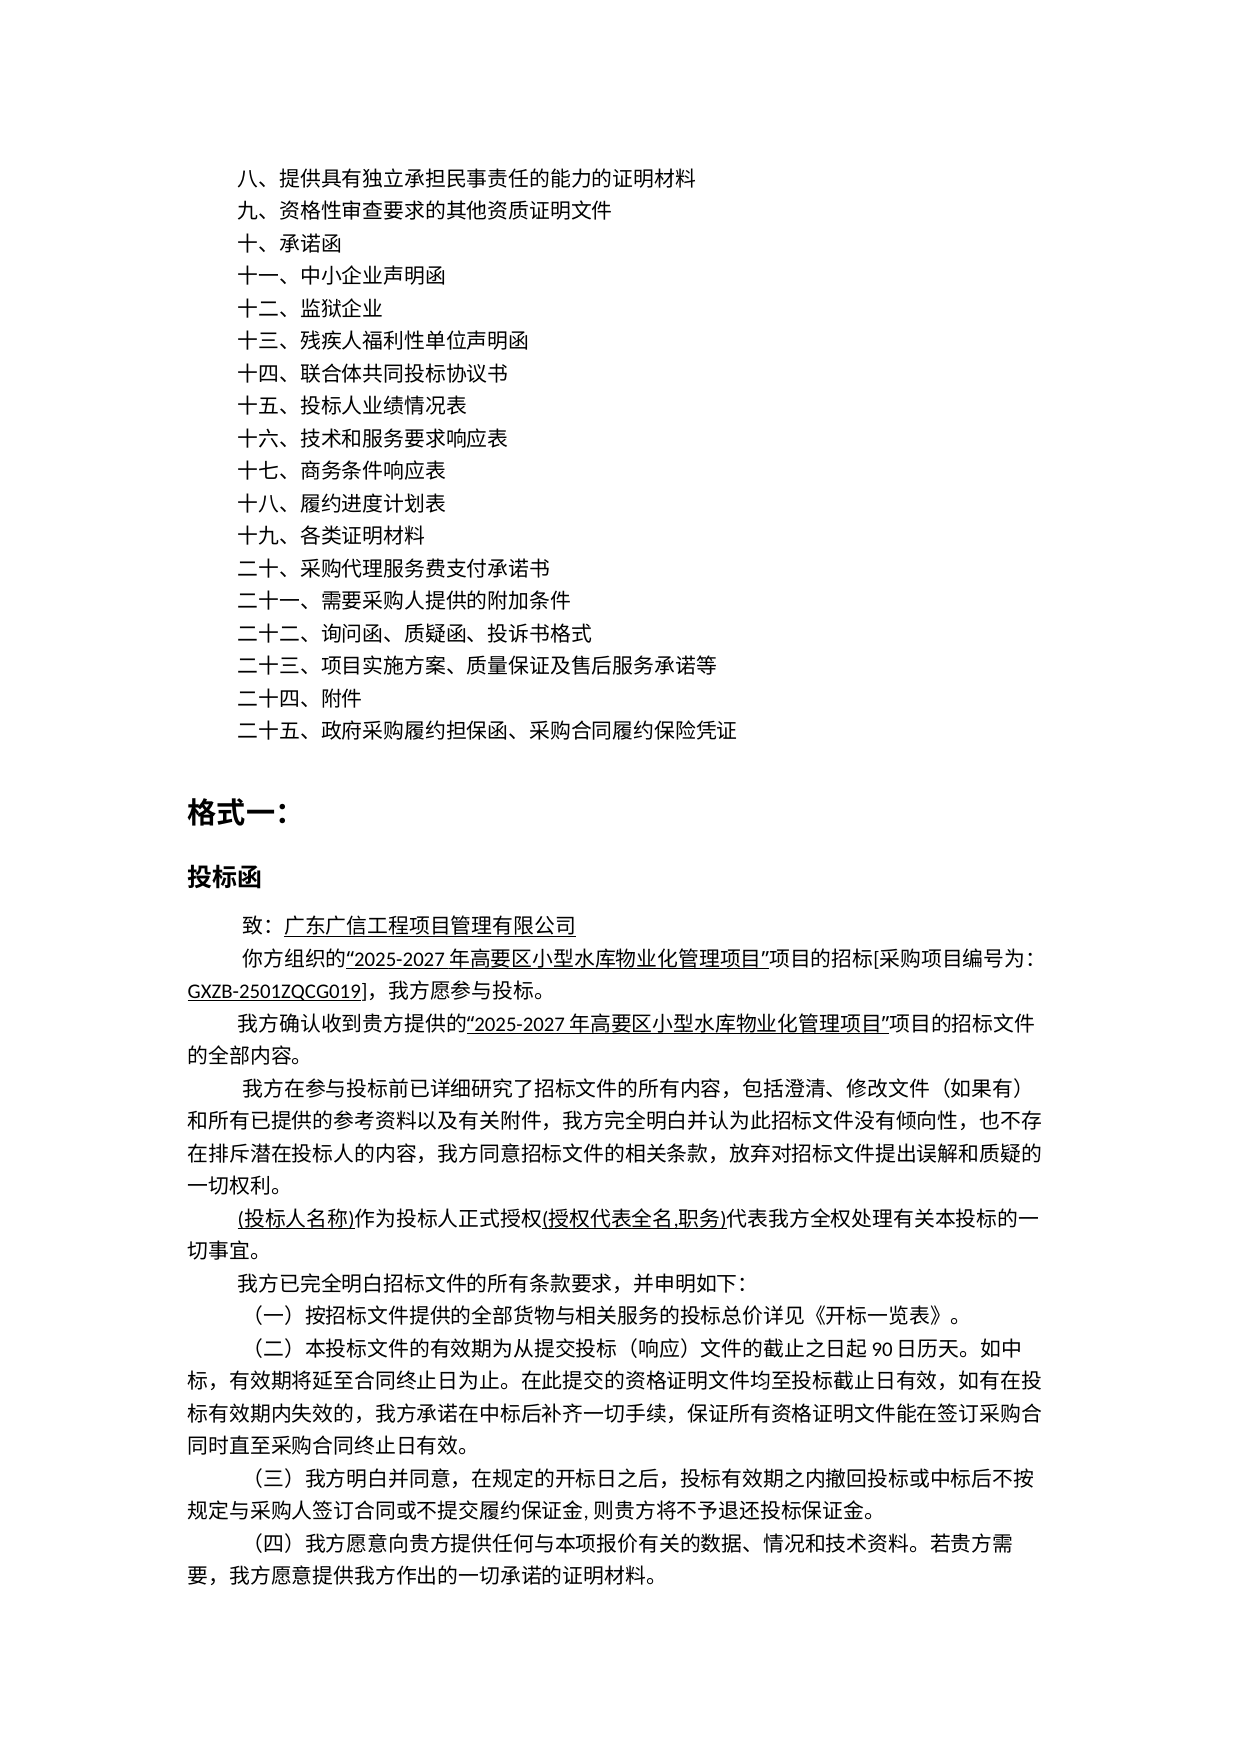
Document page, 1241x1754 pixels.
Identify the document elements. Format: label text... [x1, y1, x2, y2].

text 十八、履约进度计划表 [187, 487, 1053, 519]
text （三）我方明白并同意，在规定的开标日之后，投标有效期之内撤回投标或中标后不按规定与采购人签订合同或不提交履约保证金, 则贵方将不予退还投标保证金。 [187, 1462, 1053, 1527]
text 十九、各类证明材料 [187, 519, 1053, 552]
text 十五、投标人业绩情况表 [187, 389, 1053, 422]
text 二十、采购代理服务费支付承诺书 [187, 552, 1053, 584]
text 投标函 [187, 844, 1053, 909]
text 二十三、项目实施方案、质量保证及售后服务承诺等 [187, 649, 1053, 682]
text 我方已完全明白招标文件的所有条款要求，并申明如下： [187, 1267, 1053, 1299]
text 二十四、附件 [187, 682, 1053, 714]
text 九、资格性审查要求的其他资质证明文件 [187, 194, 1053, 227]
text 致：广东广信工程项目管理有限公司 [187, 909, 1053, 942]
text 我方确认收到贵方提供的“2025-2027年高要区小型水库物业化管理项目”项目的招标文件的全部内容。 [187, 1007, 1053, 1072]
text (投标人名称)作为投标人正式授权(授权代表全名,职务)代表我方全权处理有关本投标的一切事宜。 [187, 1202, 1053, 1267]
text 十一、中小企业声明函 [187, 259, 1053, 292]
text 十七、商务条件响应表 [187, 454, 1053, 487]
text （一）按招标文件提供的全部货物与相关服务的投标总价详见《开标一览表》。 [187, 1299, 1053, 1332]
text 十、承诺函 [187, 227, 1053, 259]
text 我方在参与投标前已详细研究了招标文件的所有内容，包括澄清、修改文件（如果有）和所有已提供的参考资料以及有关附件，我方完全明白并认为此招标文件没有倾向性，也不存在排斥潜在投标人的内容，我方同意招标文件的相关条款，放弃对招标文件提出误解和质疑的一切权利。 [187, 1072, 1053, 1202]
text （二）本投标文件的有效期为从提交投标（响应）文件的截止之日起90日历天。如中标，有效期将延至合同终止日为止。在此提交的资格证明文件均至投标截止日有效，如有在投标有效期内失效的，我方承诺在中标后补齐一切手续，保证所有资格证明文件能在签订采购合同时直至采购合同终止日有效。 [187, 1332, 1053, 1462]
text 二十五、政府采购履约担保函、采购合同履约保险凭证 [187, 714, 1053, 747]
text （四）我方愿意向贵方提供任何与本项报价有关的数据、情况和技术资料。若贵方需要，我方愿意提供我方作出的一切承诺的证明材料。 [187, 1527, 1053, 1592]
text 二十一、需要采购人提供的附加条件 [187, 584, 1053, 617]
text 十三、残疾人福利性单位声明函 [187, 324, 1053, 357]
text 格式一： [187, 779, 1053, 844]
text 十四、联合体共同投标协议书 [187, 357, 1053, 389]
text 二十二、询问函、质疑函、投诉书格式 [187, 617, 1053, 649]
text 你方组织的“2025-2027年高要区小型水库物业化管理项目”项目的招标[采购项目编号为：GXZB-2501ZQCG019]，我方愿参与投标。 [187, 942, 1053, 1007]
text 十二、监狱企业 [187, 292, 1053, 324]
text 十六、技术和服务要求响应表 [187, 422, 1053, 454]
text 八、提供具有独立承担民事责任的能力的证明材料 [187, 162, 1053, 194]
